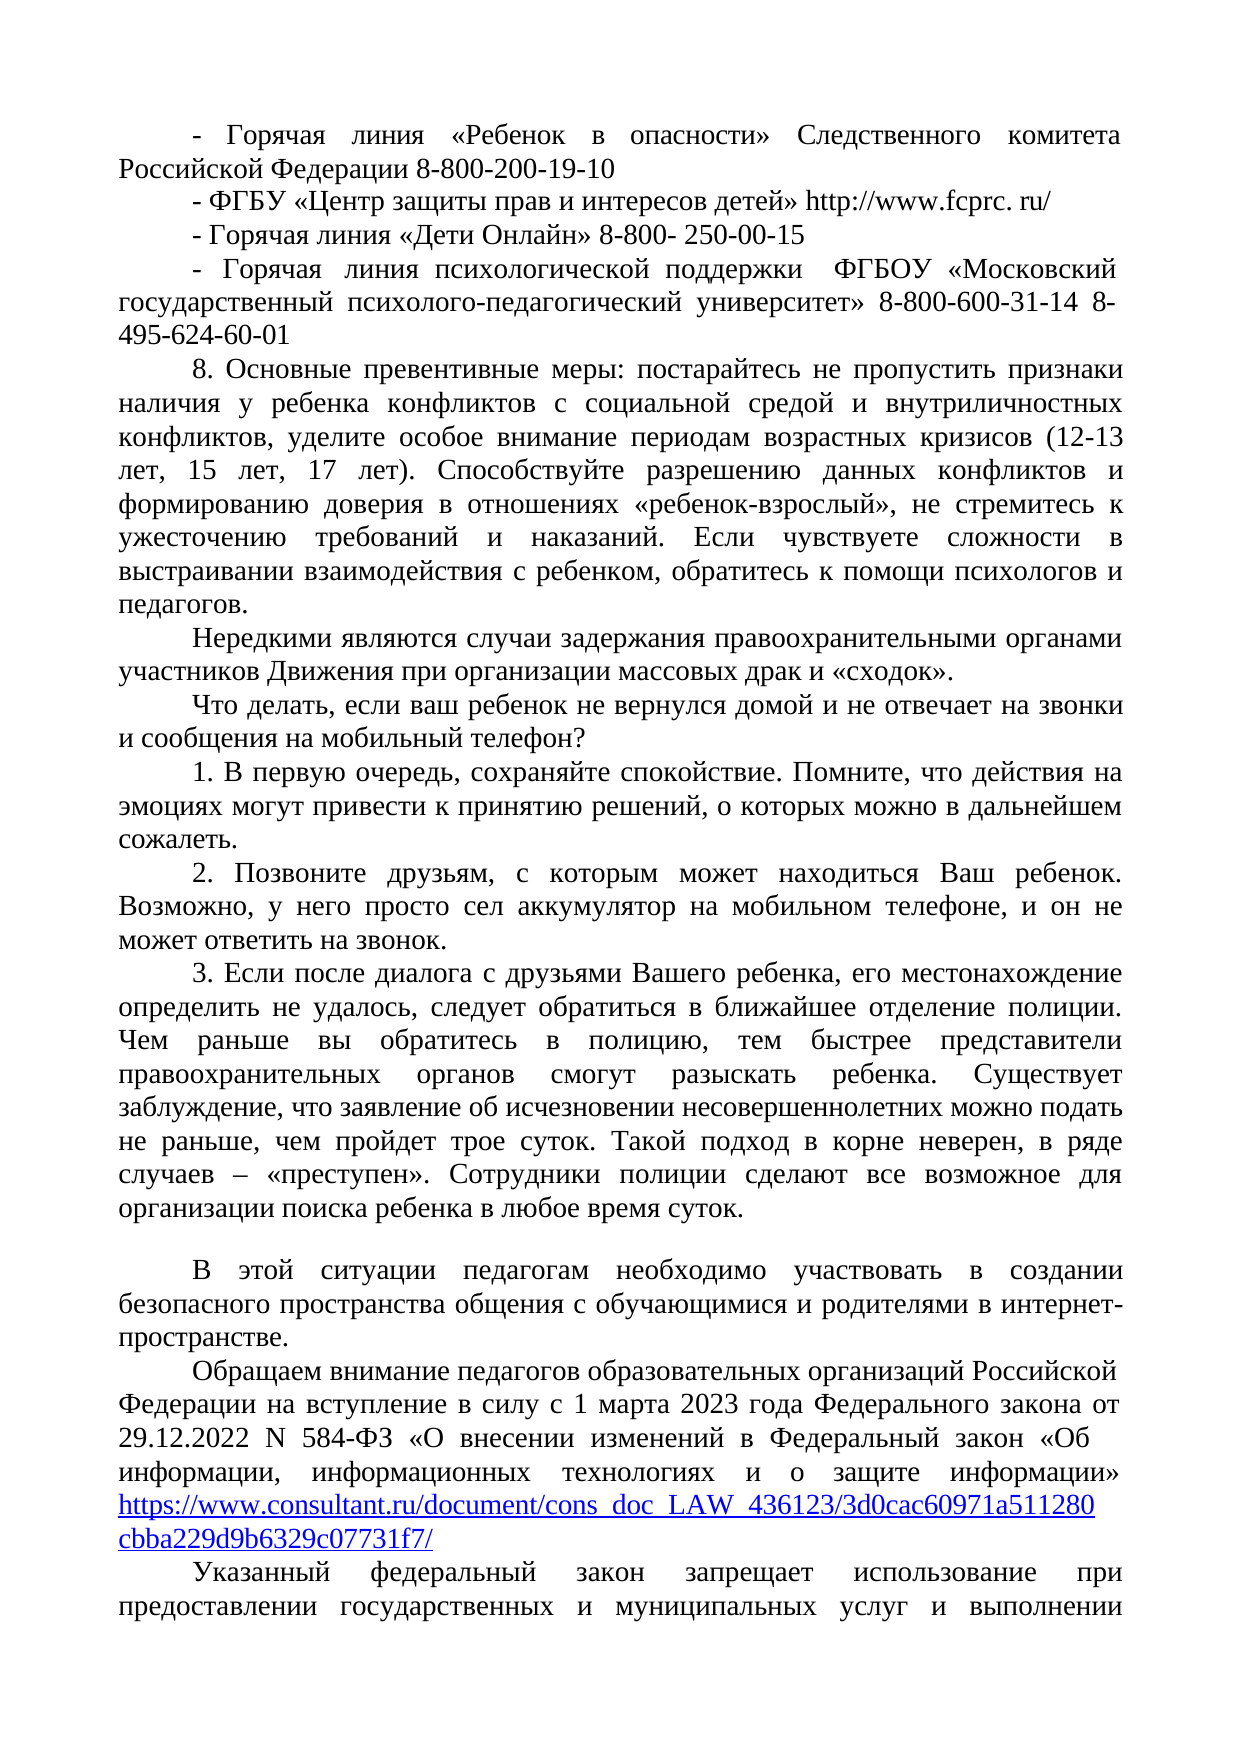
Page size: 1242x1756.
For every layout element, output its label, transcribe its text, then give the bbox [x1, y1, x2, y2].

text Обращаем внимание педагогов образовательных организаций Российской Федерации на вступление в силу с 1 марта 2023 года Федерального закона от 29.12.2022 N 584-ФЗ «О внесении изменений в Федеральный закон «Об информации, информационных технологиях и о защите информации» https://www.consultant.ru/document/cons_doc_LAW_436123/3d0cac60971a511280 cbba229d9b6329c07731f7/ [118, 1353, 1124, 1554]
list Горячая линия психологической поддержки ФГБОУ «Московский государственный психолого-педагогический университет» 8-800-600-31-14 8- [118, 251, 1124, 318]
list Основные превентивные меры: постарайтесь не пропустить признаки наличия у ребенка конфликтов с социальной средой и внутриличностных конфликтов, уделите особое внимание периодам возрастных кризисов (12-13 лет, 15 лет, 17 лет). Способствуйте разрешению данных конфликтов и формированию доверия в отношениях «ребенок-взрослый», не стремитесь к ужесточению требований и наказаний. Если чувствуете сложности в выстраивании взаимодействия с ребенком, обратитесь к помощи психологов и педагогов. [118, 352, 1124, 620]
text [118, 1554, 1123, 1621]
list В первую очередь, сохраняйте спокойствие. Помните, что действия на эмоциях могут привести к принятию решений, о которых можно в дальнейшем сожалеть. [118, 754, 1123, 855]
list Позвоните друзьям, с которым может находиться Ваш ребенок. Возможно, у него просто сел аккумулятор на мобильном телефоне, и он не может ответить на звонок. [118, 855, 1123, 955]
list ФГБУ «Центр защиты прав и интересов детей» http://www.fcprc. ru/ [192, 184, 1135, 217]
list Горячая линия «Дети Онлайн» 8-800- 250-00-15 [192, 217, 1135, 251]
text В этой ситуации педагогам необходимо участвовать в создании безопасного пространства общения с обучающимися и родителями в интернет- пространстве. [118, 1252, 1124, 1353]
text Что делать, если ваш ребенок не вернулся домой и не отвечает на звонки и сообщения на мобильный телефон? [118, 687, 1123, 754]
list Если после диалога с друзьями Вашего ребенка, его местонахождение определить не удалось, следует обратиться в ближайшее отделение полиции. Чем раньше вы обратитесь в полицию, тем быстрее представители правоохранительных органов смогут разыскать ребенка. Существует заблуждение, что заявление об исчезновении несовершеннолетних можно подать не раньше, чем пройдет трое суток. Такой подход в корне неверен, в ряде случаев – «преступен». Сотрудники полиции сделают все возможное для организации поиска ребенка в любое время суток. [118, 955, 1123, 1224]
list Горячая линия «Ребенок в опасности» Следственного комитета Российской Федерации 8-800-200-19-10 [118, 117, 1123, 184]
text 495-624-60-01 [118, 318, 1135, 351]
text Нередкими являются случаи задержания правоохранительными органами участников Движения при организации массовых драк и «сходок». [118, 620, 1123, 687]
